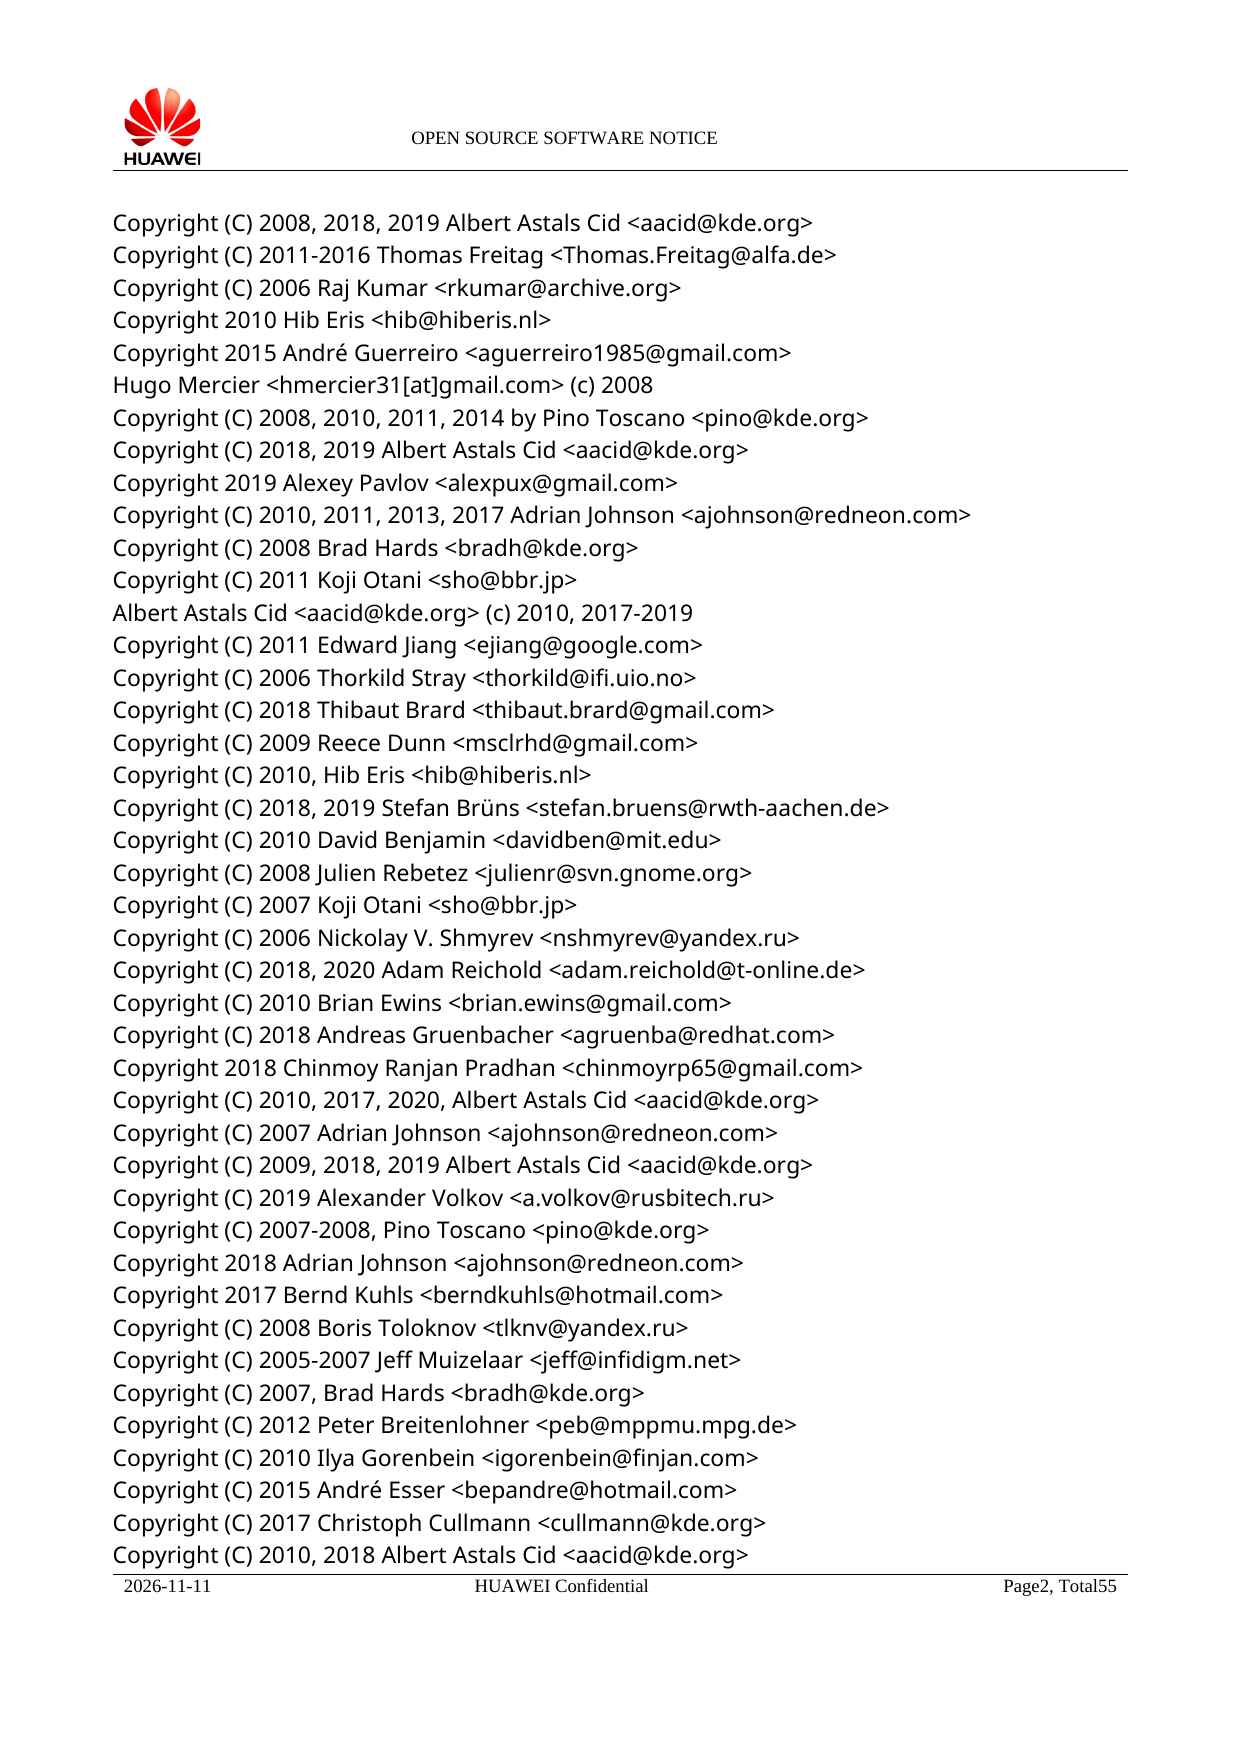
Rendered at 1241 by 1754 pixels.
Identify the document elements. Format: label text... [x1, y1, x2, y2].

picture [124, 88, 201, 165]
